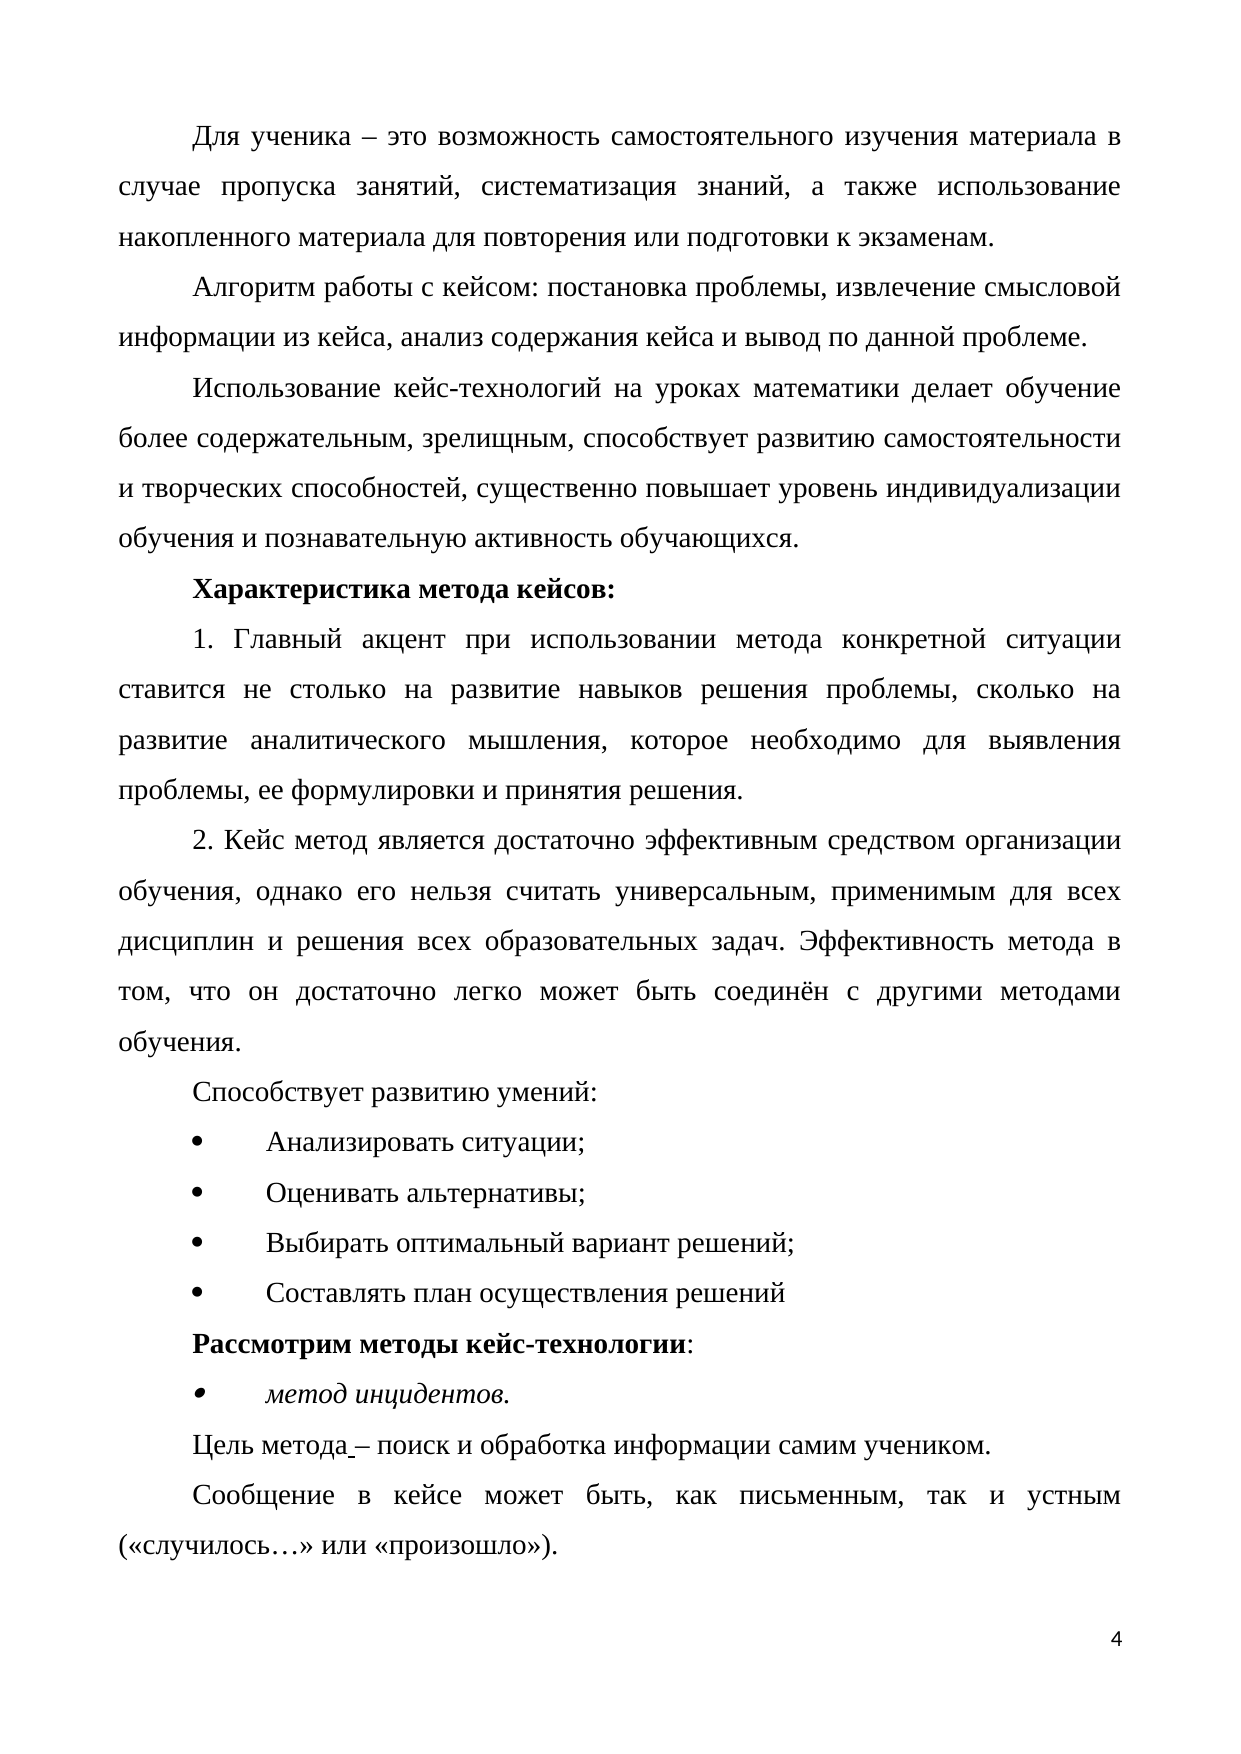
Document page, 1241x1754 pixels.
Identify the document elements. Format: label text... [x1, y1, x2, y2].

text Способствует развитию умений: [118, 1074, 1122, 1108]
text Сообщение в кейсе может быть, как письменным, так и устным («случилось…» или «произошло»). [118, 1477, 1122, 1561]
text Рассмотрим методы кейс-технологии: [118, 1326, 1122, 1359]
list Характеристика метода кейсов: [118, 571, 1122, 604]
list Выбирать оптимальный вариант решений; [118, 1225, 1122, 1259]
list Алгоритм работы с кейсом: постановка проблемы, извлечение смысловой информации из кейса, анализ содержания кейса и вывод по данной проблеме. [118, 269, 1122, 353]
list Анализировать ситуации; [118, 1124, 1122, 1158]
text Цель метода – поиск и обработка информации самим учеником. [118, 1427, 1122, 1460]
list 2. Кейс метод является достаточно эффективным средством организации обучения, однако его нельзя считать универсальным, применимым для всех дисциплин и решения всех образовательных задач. Эффективность метода в том, что он достаточно легко может быть соединён с другими методами обучения. [118, 822, 1122, 1057]
list Для ученика – это возможность самостоятельного изучения материала в случае пропуска занятий, систематизация знаний, а также использование накопленного материала для повторения или подготовки к экзаменам. [118, 118, 1122, 252]
list Использование кейс-технологий на уроках математики делает обучение более содержательным, зрелищным, способствует развитию самостоятельности и творческих способностей, существенно повышает уровень индивидуализации обучения и познавательную активность обучающихся. [118, 370, 1122, 554]
list Оценивать альтернативы; [118, 1175, 1122, 1208]
list метод инцидентов. [118, 1376, 1122, 1410]
list 1. Главный акцент при использовании метода конкретной ситуации ставится не столько на развитие навыков решения проблемы, сколько на развитие аналитического мышления, которое необходимо для выявления проблемы, ее формулировки и принятия решения. [118, 621, 1122, 806]
list Составлять план осуществления решений [118, 1276, 1122, 1309]
